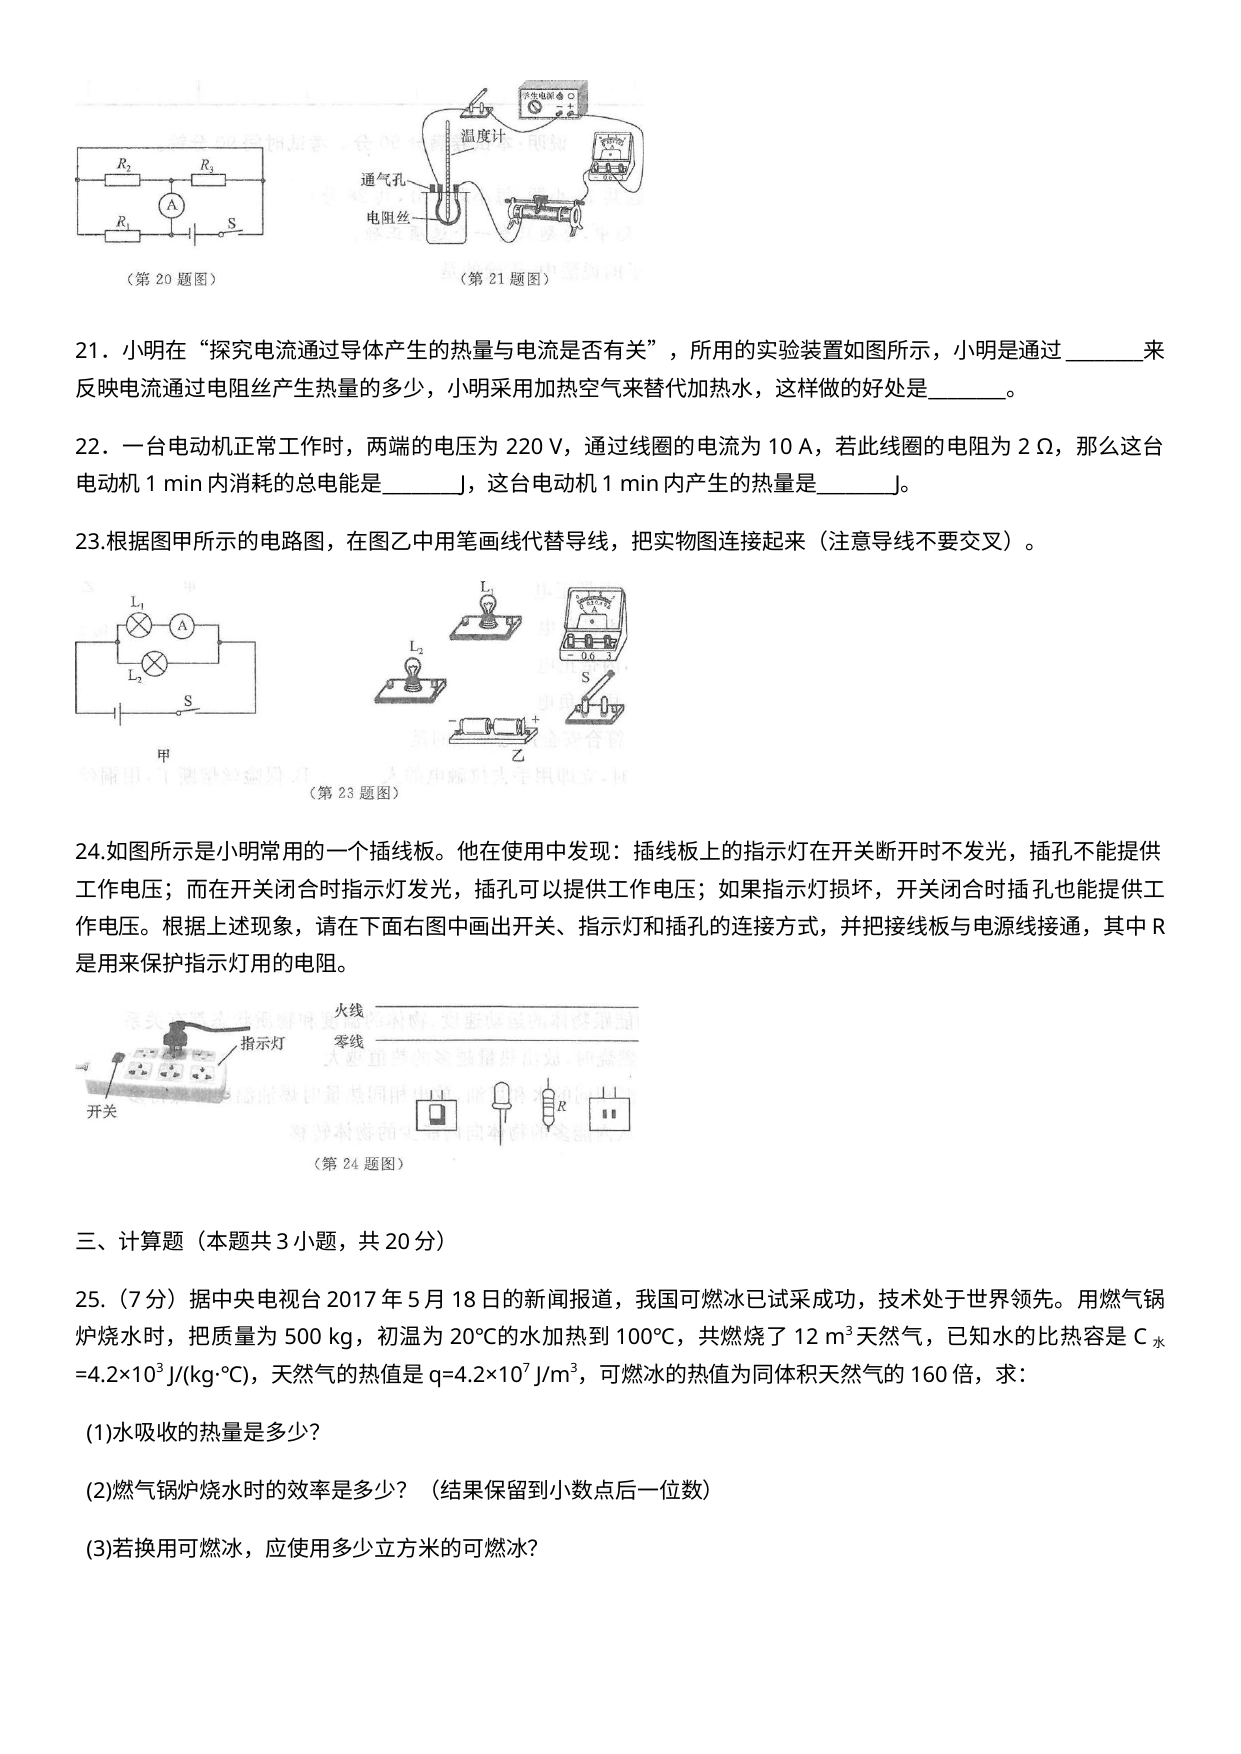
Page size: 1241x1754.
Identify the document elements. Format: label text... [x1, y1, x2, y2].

text 25.（7分）据中央电视台2017年5月18日的新闻报道，我国可燃冰已试采成功，技术处于世界领先。用燃气锅炉烧水时，把质量为500 kg，初温为20℃的水加热到100℃，共燃烧了12 m3天然气，已知水的比热容是C水=4.2×103 J/(kg·℃)，天然气的热值是q=4.2×107 J/m3，可燃冰的热值为同体积天然气的160倍，求： [75, 1282, 1165, 1389]
text 23.根据图甲所示的电路图，在图乙中用笔画线代替导线，把实物图连接起来（注意导线不要交叉）。 [75, 524, 1165, 556]
text 21．小明在“探究电流通过导体产生的热量与电流是否有关”，所用的实验装置如图所示，小明是通过________来反映电流通过电阻丝产生热量的多少，小明采用加热空气来替代加热水，这样做的好处是________。 [75, 333, 1165, 403]
text 三、计算题（本题共3小题，共20分） [75, 1224, 1165, 1256]
picture [75, 1003, 639, 1171]
text 22．一台电动机正常工作时，两端的电压为220 V，通过线圈的电流为10 A，若此线圈的电阻为2 Ω，那么这台电动机1 min内消耗的总电能是________J，这台电动机1 min内产生的热量是________J。 [75, 428, 1165, 498]
picture [75, 80, 644, 286]
text (3)若换用可燃冰，应使用多少立方米的可燃冰？ [75, 1530, 1165, 1563]
text (1)水吸收的热量是多少？ [75, 1414, 1165, 1447]
text (2)燃气锅炉烧水时的效率是多少？（结果保留到小数点后一位数） [75, 1472, 1165, 1505]
picture [75, 581, 628, 800]
text 24.如图所示是小明常用的一个插线板。他在使用中发现：插线板上的指示灯在开关断开时不发光，插孔不能提供工作电压；而在开关闭合时指示灯发光，插孔可以提供工作电压；如果指示灯损坏，开关闭合时插孔也能提供工作电压。根据上述现象，请在下面右图中画出开关、指示灯和插孔的连接方式，并把接线板与电源线接通，其中R是用来保护指示灯用的电阻。 [75, 834, 1165, 978]
